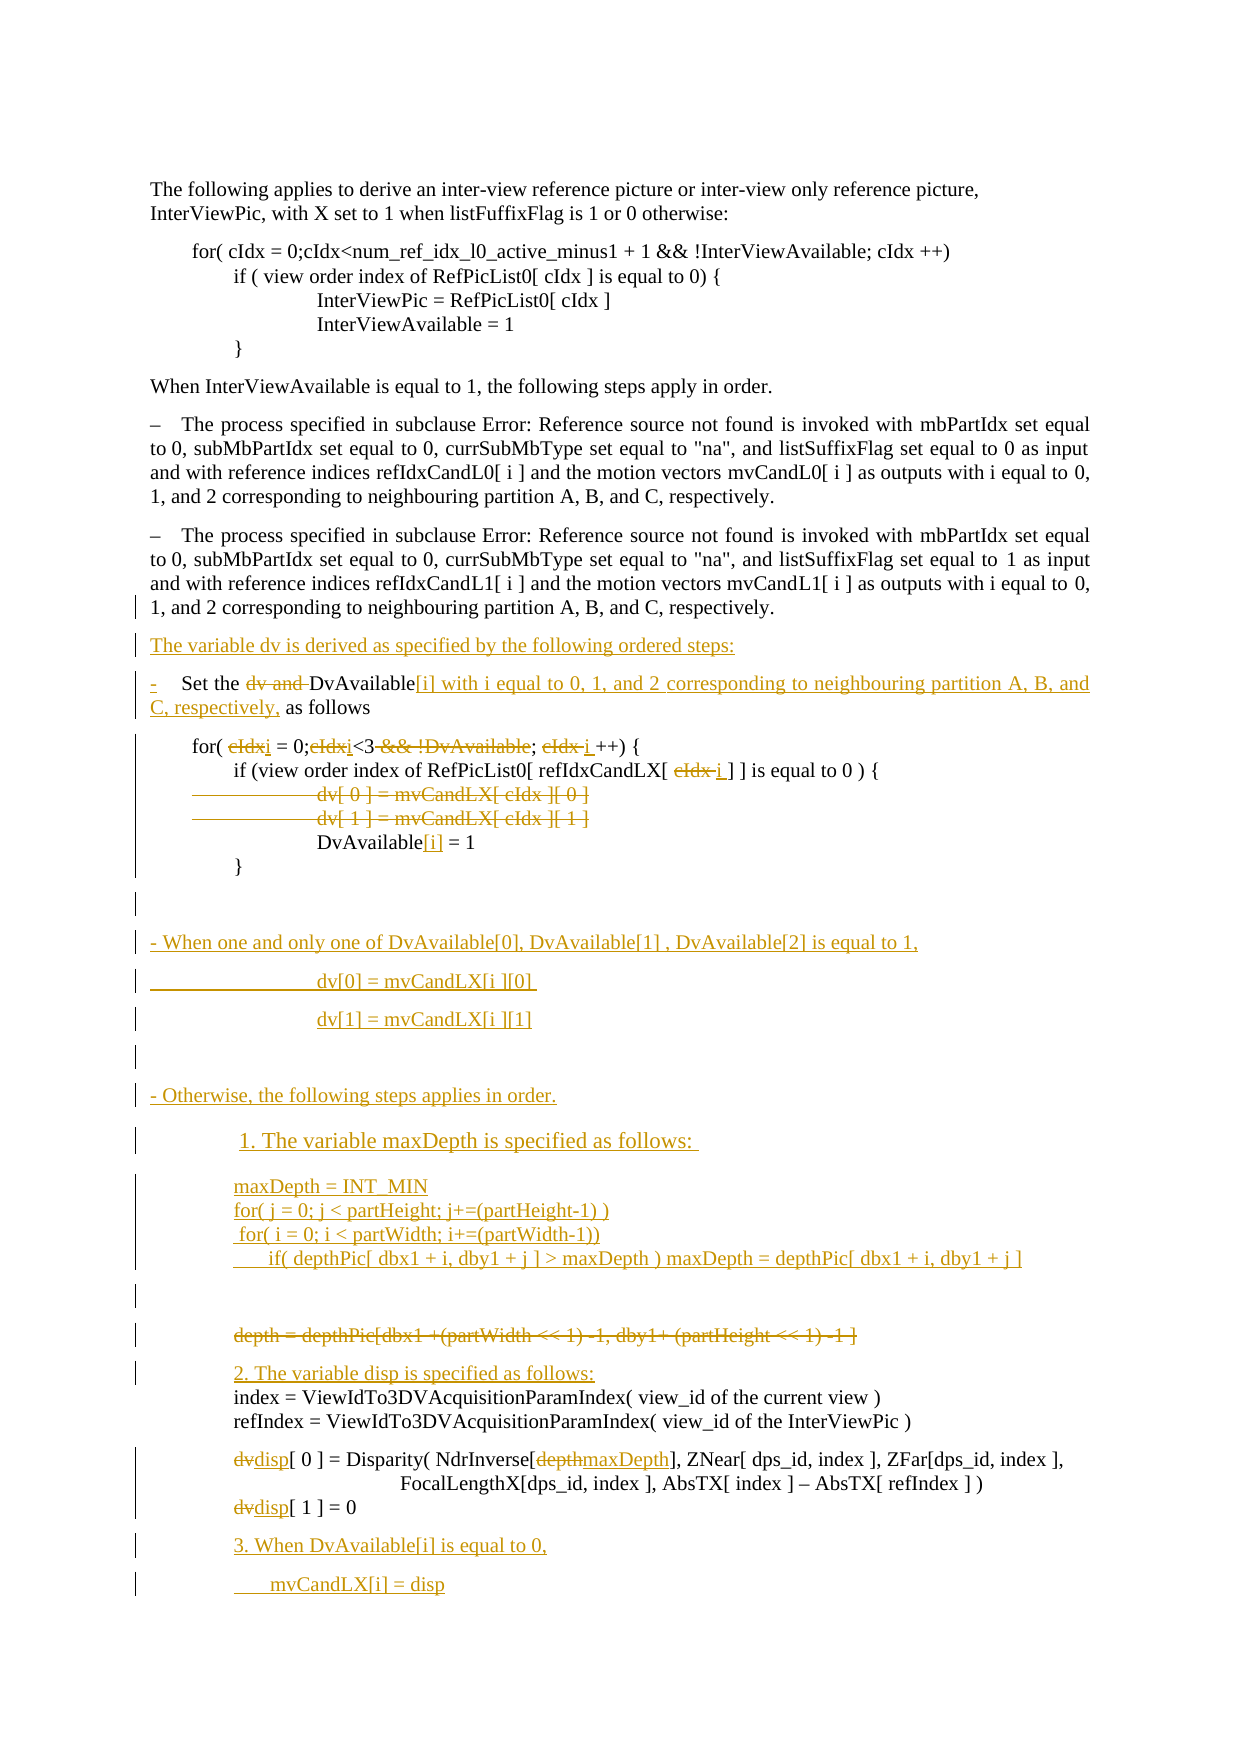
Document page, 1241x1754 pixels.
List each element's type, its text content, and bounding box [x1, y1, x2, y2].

text index = ViewIdTo3DVAcquisitionParamIndex( view_id of the current view ) refIndex = ViewIdTo3DVAcquisitionParamIndex( view_id of the InterViewPic ) [233, 1361, 1090, 1433]
text Set the DvAvailable as follows [150, 671, 1090, 719]
text [ 0 ] = Disparity( NdrInverse[], ZNear[ dps_id, index ], ZFar[dps_id, index ], FocalLengthX[dps_id, index ], AbsTX[ index ] – AbsTX[ refIndex ] ) [ 1 ] = 0 [233, 1447, 1090, 1519]
text for( = 0;<3; ++) { if (view order index of RefPicList0[ refIdxCandLX[ ] ] is equal to 0 ) { DvAvailable = 1 } [192, 733, 1090, 878]
text for( cIdx = 0;cIdx<num_ref_idx_l0_active_minus1 + 1 && !InterViewAvailable; cIdx ++) if ( view order index of RefPicList0[ cIdx ] is equal to 0) { InterViewPic = RefPicList0[ cIdx ] InterViewAvailable = 1 } [192, 239, 1090, 360]
text When InterViewAvailable is equal to 1, the following steps apply in order. [150, 374, 1090, 398]
text The following applies to derive an inter-view reference picture or inter-view only reference picture, InterViewPic, with X set to 1 when listFuffixFlag is 1 or 0 otherwise: [150, 177, 1090, 225]
